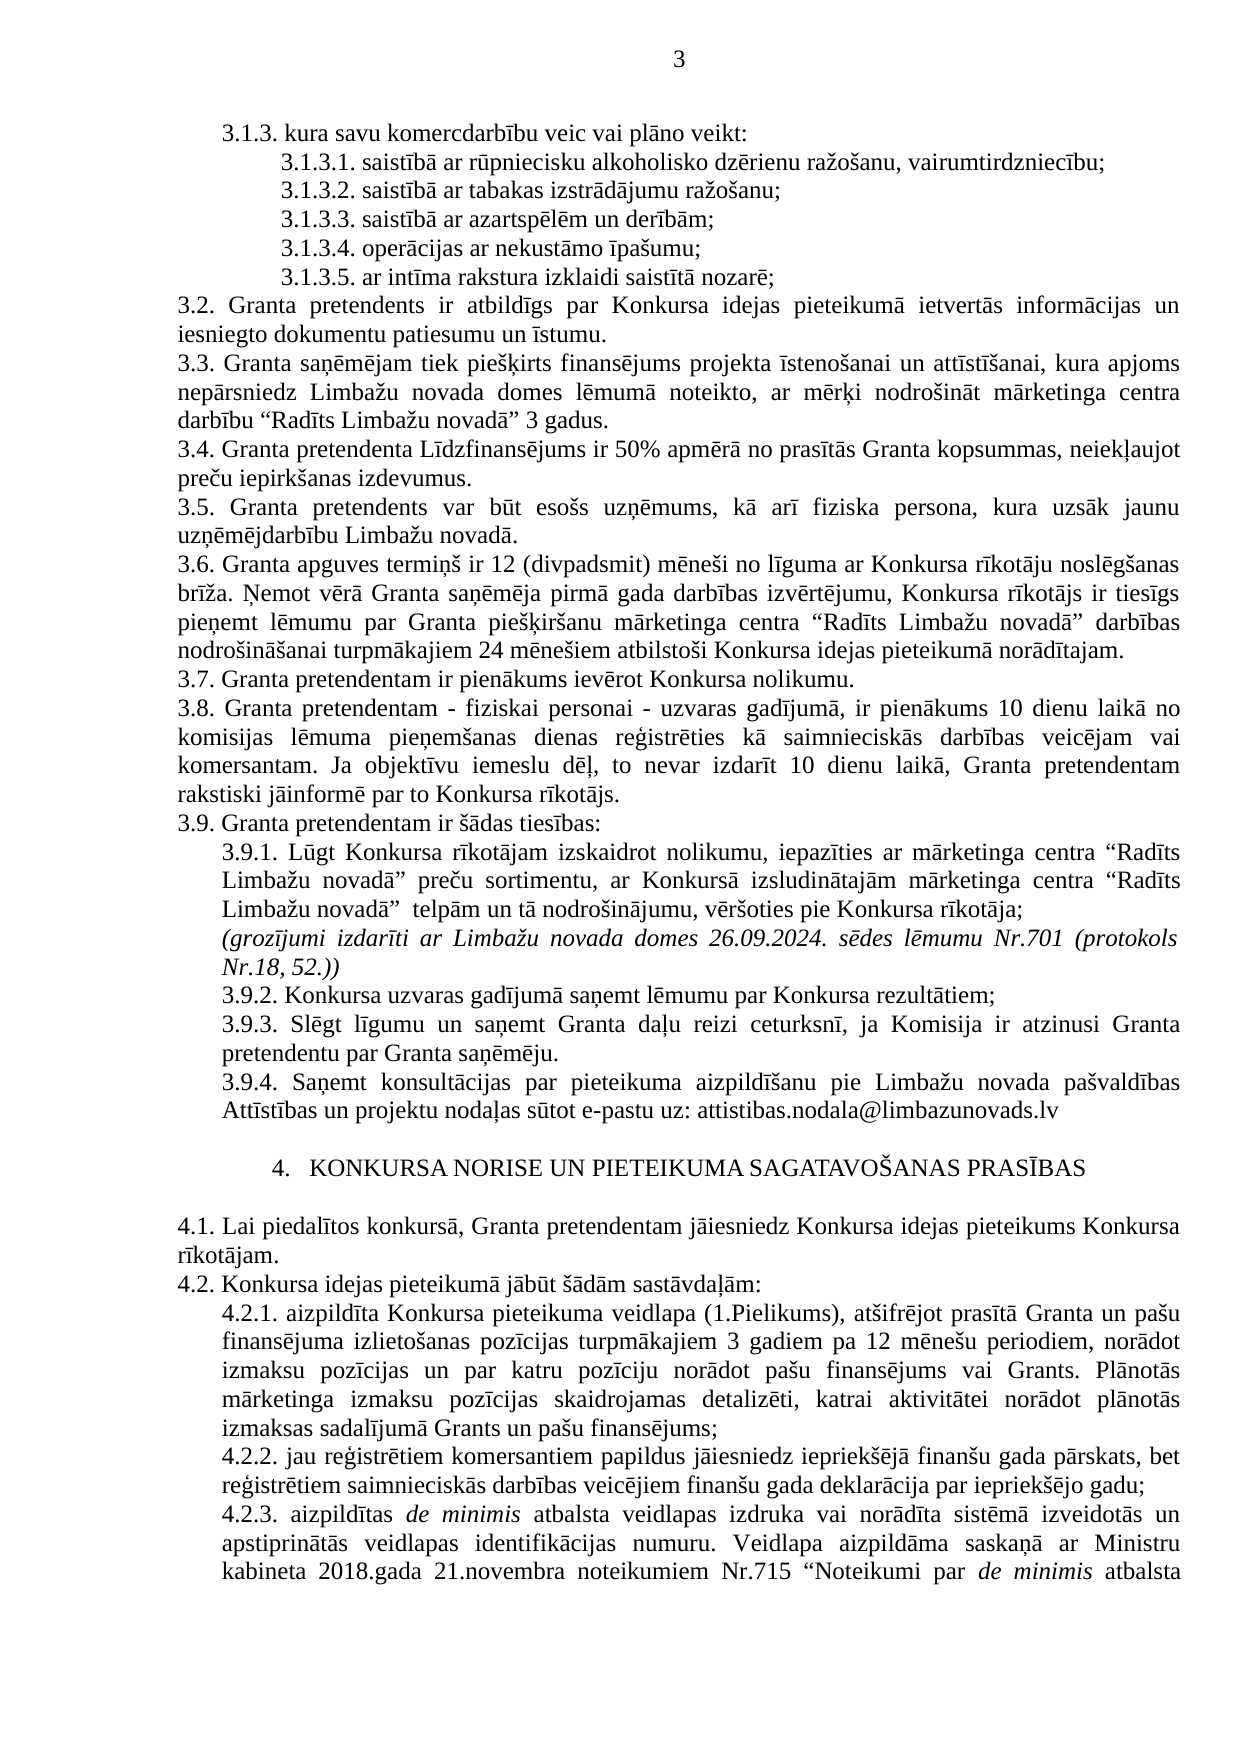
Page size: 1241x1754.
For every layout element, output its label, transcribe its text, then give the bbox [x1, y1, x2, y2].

text 3.1.3.5. ar intīma rakstura izklaidi saistītā nozarē; [281, 262, 1181, 291]
text (grozījumi izdarīti ar Limbažu novada domes 26.09.2024. sēdes lēmumu Nr.701 (protokols Nr.18, 52.)) [222, 923, 1181, 981]
text 4.2.2. jau reģistrētiem komersantiem papildus jāiesniedz iepriekšējā finanšu gada pārskats, bet reģistrētiem saimnieciskās darbības veicējiem finanšu gada deklarācija par iepriekšējo gadu; [222, 1441, 1181, 1499]
text 4.2. Konkursa idejas pieteikumā jābūt šādām sastāvdaļām: [177, 1269, 1181, 1298]
text 3.9. Granta pretendentam ir šādas tiesības: [177, 808, 1181, 837]
text 3.7. Granta pretendentam ir pienākums ievērot Konkursa nolikumu. [177, 664, 1181, 693]
text 3.9.2. Konkursa uzvaras gadījumā saņemt lēmumu par Konkursa rezultātiem; [222, 981, 1181, 1009]
text 4.1. Lai piedalītos konkursā, Granta pretendentam jāiesniedz Konkursa idejas pieteikums Konkursa rīkotājam. [177, 1211, 1181, 1269]
text 3.3. Granta saņēmējam tiek piešķirts finansējums projekta īstenošanai un attīstīšanai, kura apjoms nepārsniedz Limbažu novada domes lēmumā noteikto, ar mērķi nodrošināt mārketinga centra darbību “Radīts Limbažu novadā” 3 gadus. [177, 348, 1181, 434]
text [222, 1499, 1181, 1585]
text 4.2.1. aizpildīta Konkursa pieteikuma veidlapa (1.Pielikums), atšifrējot prasītā Granta un pašu finansējuma izlietošanas pozīcijas turpmākajiem 3 gadiem pa 12 mēnešu periodiem, norādot izmaksu pozīcijas un par katru pozīciju norādot pašu finansējums vai Grants. Plānotās mārketinga izmaksu pozīcijas skaidrojamas detalizēti, katrai aktivitātei norādot plānotās izmaksas sadalījumā Grants un pašu finansējums; [222, 1298, 1181, 1441]
text 3.1.3.4. operācijas ar nekustāmo īpašumu; [281, 233, 1181, 262]
text 3.1.3.1. saistībā ar rūpniecisku alkoholisko dzērienu ražošanu, vairumtirdzniecību; [281, 147, 1181, 176]
text 3.1.3.3. saistībā ar azartspēlēm un derībām; [281, 204, 1181, 233]
text 3.1.3. kura savu komercdarbību veic vai plāno veikt: [222, 118, 1181, 147]
subtitle KONKURSA NORISE UN PIETEIKUMA SAGATAVOŠANAS PRASĪBAS [177, 1153, 1181, 1182]
text 3.4. Granta pretendenta Līdzfinansējums ir 50% apmērā no prasītās Granta kopsummas, neiekļaujot preču iepirkšanas izdevumus. [177, 434, 1181, 492]
text 3.8. Granta pretendentam - fiziskai personai - uzvaras gadījumā, ir pienākums 10 dienu laikā no komisijas lēmuma pieņemšanas dienas reģistrēties kā saimnieciskās darbības veicējam vai komersantam. Ja objektīvu iemeslu dēļ, to nevar izdarīt 10 dienu laikā, Granta pretendentam rakstiski jāinformē par to Konkursa rīkotājs. [177, 693, 1181, 808]
text 3.9.1. Lūgt Konkursa rīkotājam izskaidrot nolikumu, iepazīties ar mārketinga centra “Radīts Limbažu novadā” preču sortimentu, ar Konkursā izsludinātajām mārketinga centra “Radīts Limbažu novadā” telpām un tā nodrošinājumu, vēršoties pie Konkursa rīkotāja; [222, 837, 1181, 923]
text 3.2. Granta pretendents ir atbildīgs par Konkursa idejas pieteikumā ietvertās informācijas un iesniegto dokumentu patiesumu un īstumu. [177, 291, 1181, 348]
text 3.5. Granta pretendents var būt esošs uzņēmums, kā arī fiziska persona, kura uzsāk jaunu uzņēmējdarbību Limbažu novadā. [177, 492, 1181, 549]
text 3.9.4. Saņemt konsultācijas par pieteikuma aizpildīšanu pie Limbažu novada pašvaldības Attīstības un projektu nodaļas sūtot e-pastu uz: attistibas.nodala@limbazunovads.lv [222, 1067, 1181, 1124]
text 3.6. Granta apguves termiņš ir 12 (divpadsmit) mēneši no līguma ar Konkursa rīkotāju noslēgšanas brīža. Ņemot vērā Granta saņēmēja pirmā gada darbības izvērtējumu, Konkursa rīkotājs ir tiesīgs pieņemt lēmumu par Granta piešķiršanu mārketinga centra “Radīts Limbažu novadā” darbības nodrošināšanai turpmākajiem 24 mēnešiem atbilstoši Konkursa idejas pieteikumā norādītajam. [177, 549, 1181, 664]
text 3.1.3.2. saistībā ar tabakas izstrādājumu ražošanu; [281, 176, 1181, 204]
text 3.9.3. Slēgt līgumu un saņemt Granta daļu reizi ceturksnī, ja Komisija ir atzinusi Granta pretendentu par Granta saņēmēju. [222, 1009, 1181, 1067]
